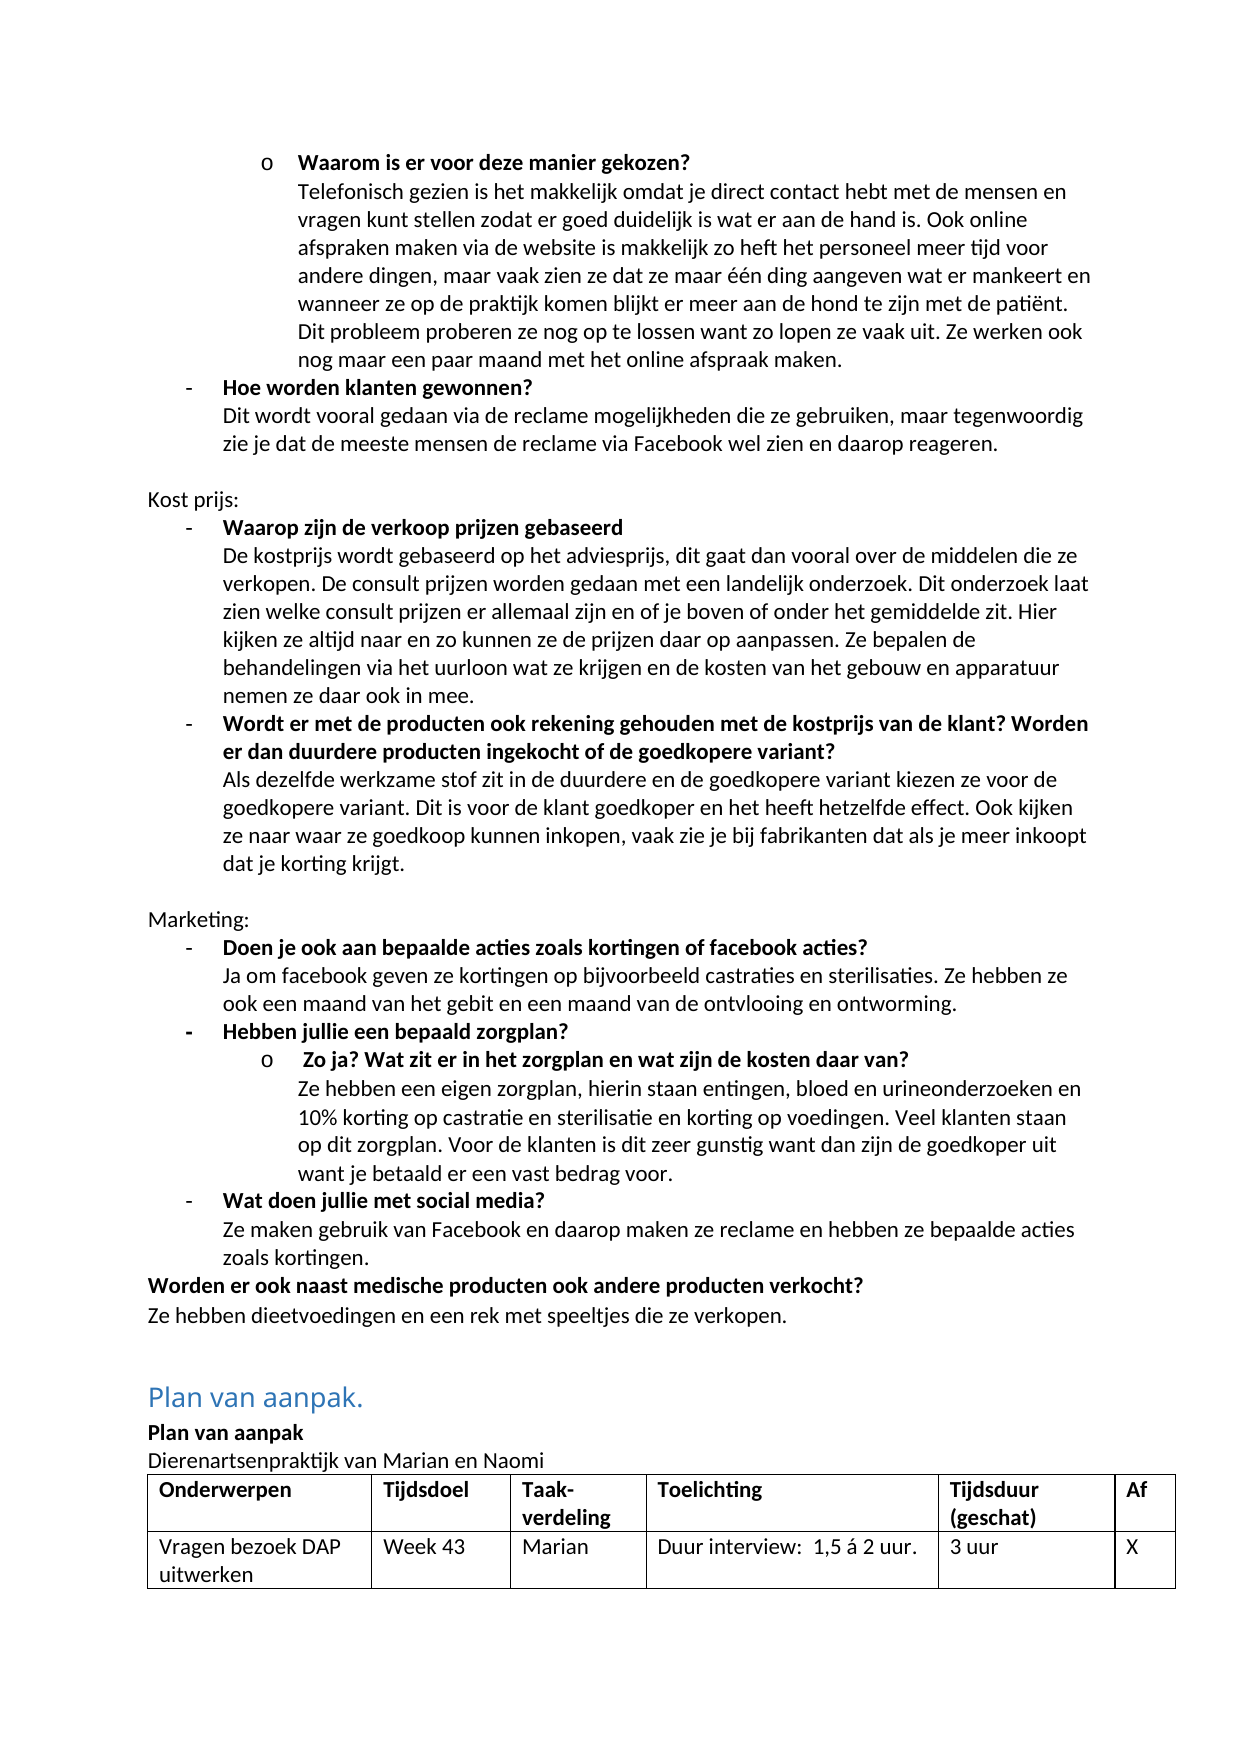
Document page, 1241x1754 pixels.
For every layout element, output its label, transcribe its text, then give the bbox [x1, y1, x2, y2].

table_cell Duur interview: 1,5 á 2 uur. [647, 1532, 938, 1588]
list Hebben jullie een bepaald zorgplan? [185, 1017, 1093, 1045]
text Plan van aanpak [148, 1418, 1093, 1446]
list Doen je ook aan bepaalde acties zoals kortingen of facebook acties? Ja om facebook geven ze kortingen op bijvoorbeeld castraties en sterilisaties. Ze hebben ze ook een maand van het gebit en een maand van de ontvlooing en ontworming. [185, 933, 1093, 1017]
subtitle Plan van aanpak. [148, 1378, 1093, 1415]
list Wordt er met de producten ook rekening gehouden met de kostprijs van de klant? Worden er dan duurdere producten ingekocht of de goedkopere variant? Als dezelfde werkzame stof zit in de duurdere en de goedkopere variant kiezen ze voor de goedkopere variant. Dit is voor de klant goedkoper en het heeft hetzelfde effect. Ook kijken ze naar waar ze goedkoop kunnen inkopen, vaak zie je bij fabrikanten dat als je meer inkoopt dat je korting krijgt. [185, 709, 1093, 877]
table_cell Week 43 [372, 1532, 510, 1588]
list Waarom is er voor deze manier gekozen? Telefonisch gezien is het makkelijk omdat je direct contact hebt met de mensen en vragen kunt stellen zodat er goed duidelijk is wat er aan de hand is. Ook online afspraken maken via de website is makkelijk zo heft het personeel meer tijd voor andere dingen, maar vaak zien ze dat ze maar één ding aangeven wat er mankeert en wanneer ze op de praktijk komen blijkt er meer aan de hond te zijn met de patiënt. Dit probleem proberen ze nog op te lossen want zo lopen ze vaak uit. Ze werken ook nog maar een paar maand met het online afspraak maken. [260, 148, 1093, 373]
list Waarop zijn de verkoop prijzen gebaseerd De kostprijs wordt gebaseerd op het adviesprijs, dit gaat dan vooral over de middelen die ze verkopen. De consult prijzen worden gedaan met een landelijk onderzoek. Dit onderzoek laat zien welke consult prijzen er allemaal zijn en of je boven of onder het gemiddelde zit. Hier kijken ze altijd naar en zo kunnen ze de prijzen daar op aanpassen. Ze bepalen de behandelingen via het uurloon wat ze krijgen en de kosten van het gebouw en apparatuur nemen ze daar ook in mee. [185, 513, 1093, 709]
table_cell Marian [511, 1532, 646, 1588]
table_header Af [1116, 1475, 1175, 1531]
list Hoe worden klanten gewonnen? Dit wordt vooral gedaan via de reclame mogelijkheden die ze gebruiken, maar tegenwoordig zie je dat de meeste mensen de reclame via Facebook wel zien en daarop reageren. [185, 373, 1093, 457]
table_cell 3 uur [939, 1532, 1114, 1588]
table_header Taak-verdeling [511, 1475, 646, 1531]
table_header Tijdsdoel [372, 1475, 510, 1531]
table_cell Vragen bezoek DAP uitwerken [148, 1532, 371, 1588]
list Wat doen jullie met social media? Ze maken gebruik van Facebook en daarop maken ze reclame en hebben ze bepaalde acties zoals kortingen. [185, 1187, 1093, 1271]
table_header Toelichting [647, 1475, 938, 1531]
list Zo ja? Wat zit er in het zorgplan en wat zijn de kosten daar van? Ze hebben een eigen zorgplan, hierin staan entingen, bloed en urineonderzoeken en 10% korting op castratie en sterilisatie en korting op voedingen. Veel klanten staan op dit zorgplan. Voor de klanten is dit zeer gunstig want dan zijn de goedkoper uit want je betaald er een vast bedrag voor. [260, 1045, 1093, 1187]
text Marketing: [148, 905, 1093, 933]
text Worden er ook naast medische producten ook andere producten verkocht? Ze hebben dieetvoedingen en een rek met speeltjes die ze verkopen. [148, 1271, 1093, 1359]
text Kost prijs: [148, 485, 1093, 513]
table_header Onderwerpen [148, 1475, 371, 1531]
table_cell X [1116, 1532, 1175, 1588]
table_header Tijdsduur (geschat) [939, 1475, 1114, 1531]
text Dierenartsenpraktijk van Marian en Naomi [148, 1446, 1093, 1474]
